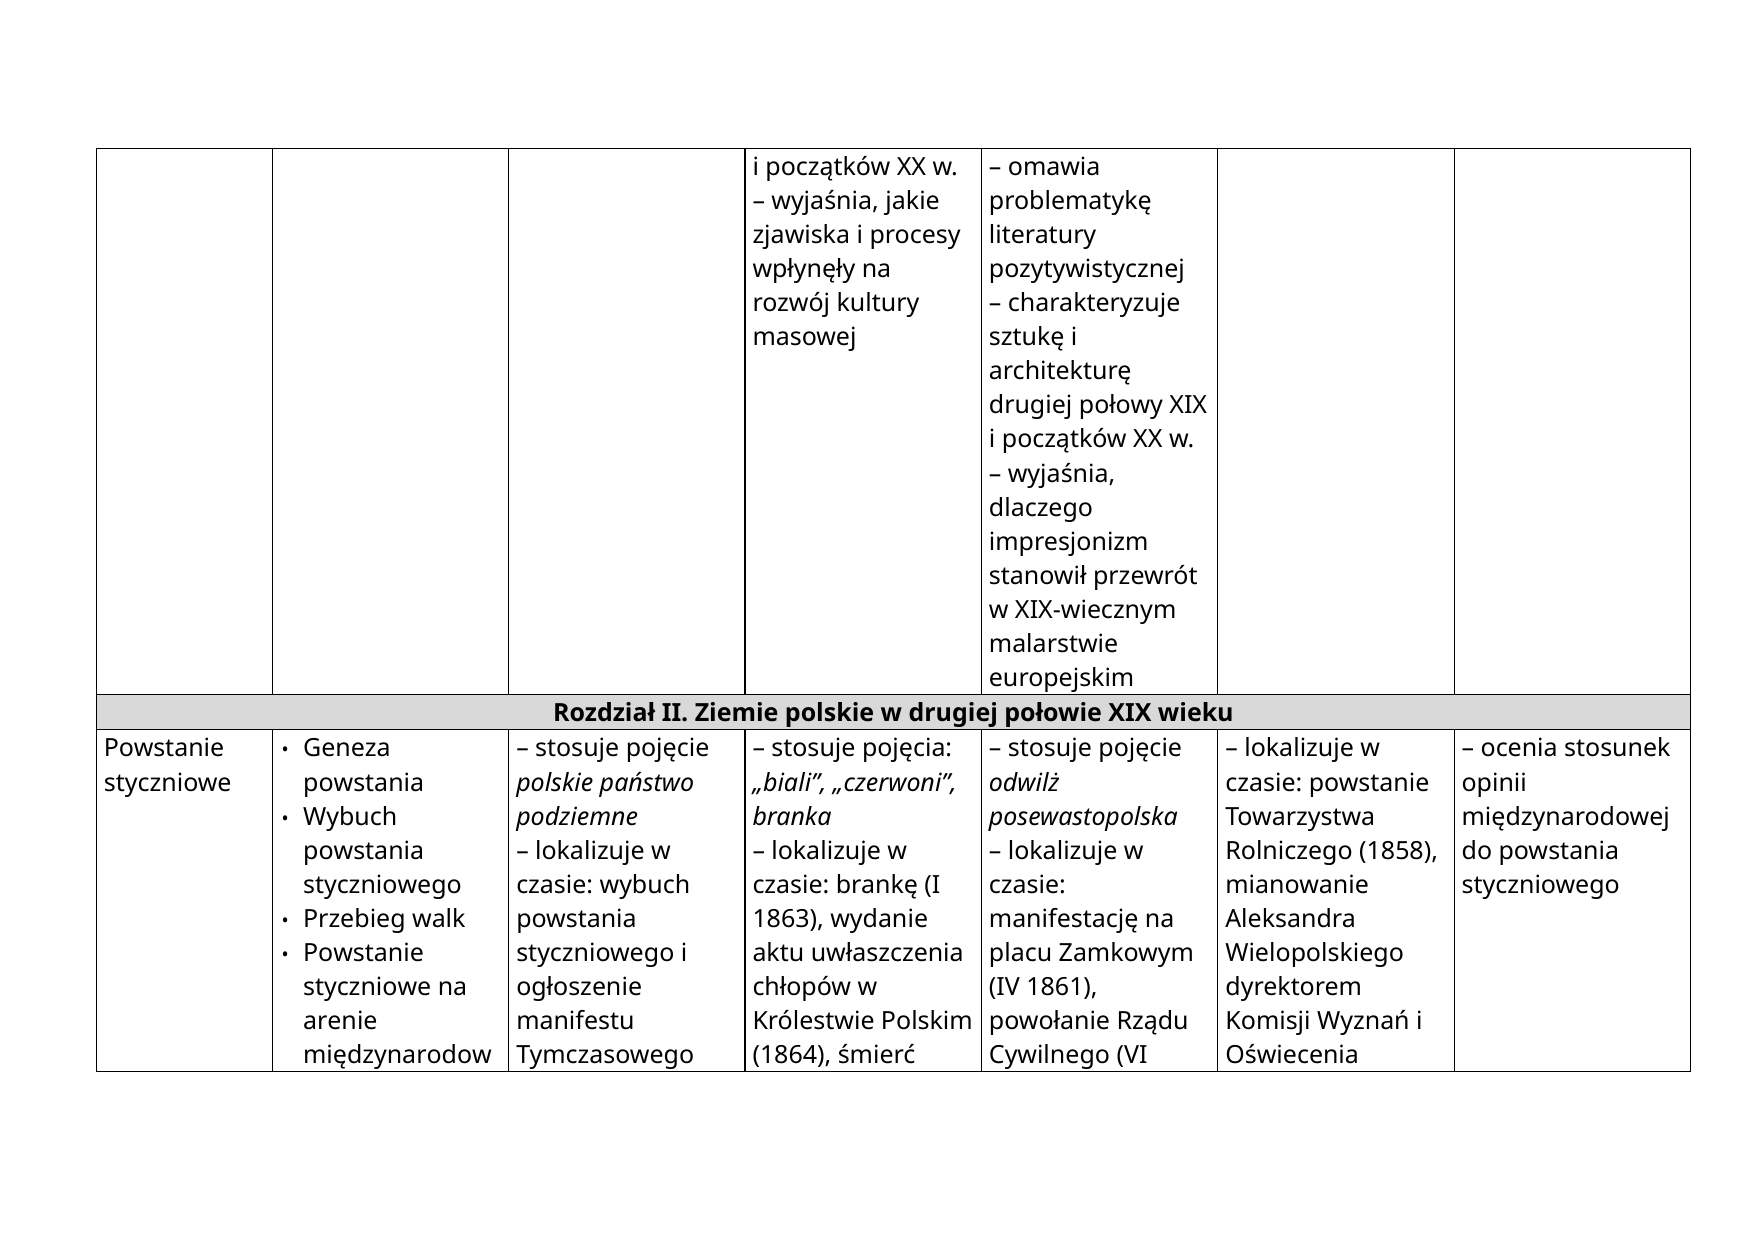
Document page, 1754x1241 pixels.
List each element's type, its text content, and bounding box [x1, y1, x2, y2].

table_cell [746, 149, 981, 694]
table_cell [982, 149, 1217, 694]
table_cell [273, 149, 508, 694]
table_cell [1455, 149, 1690, 694]
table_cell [273, 730, 508, 1071]
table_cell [509, 730, 744, 1071]
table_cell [982, 730, 1217, 1071]
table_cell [1218, 149, 1454, 694]
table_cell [509, 149, 744, 694]
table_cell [97, 149, 272, 694]
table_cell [1218, 730, 1454, 1071]
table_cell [1455, 730, 1690, 1071]
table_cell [97, 730, 272, 1071]
table_cell Rozdział II. Ziemie polskie w drugiej połowie XIX wieku [97, 695, 1690, 729]
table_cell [746, 730, 981, 1071]
